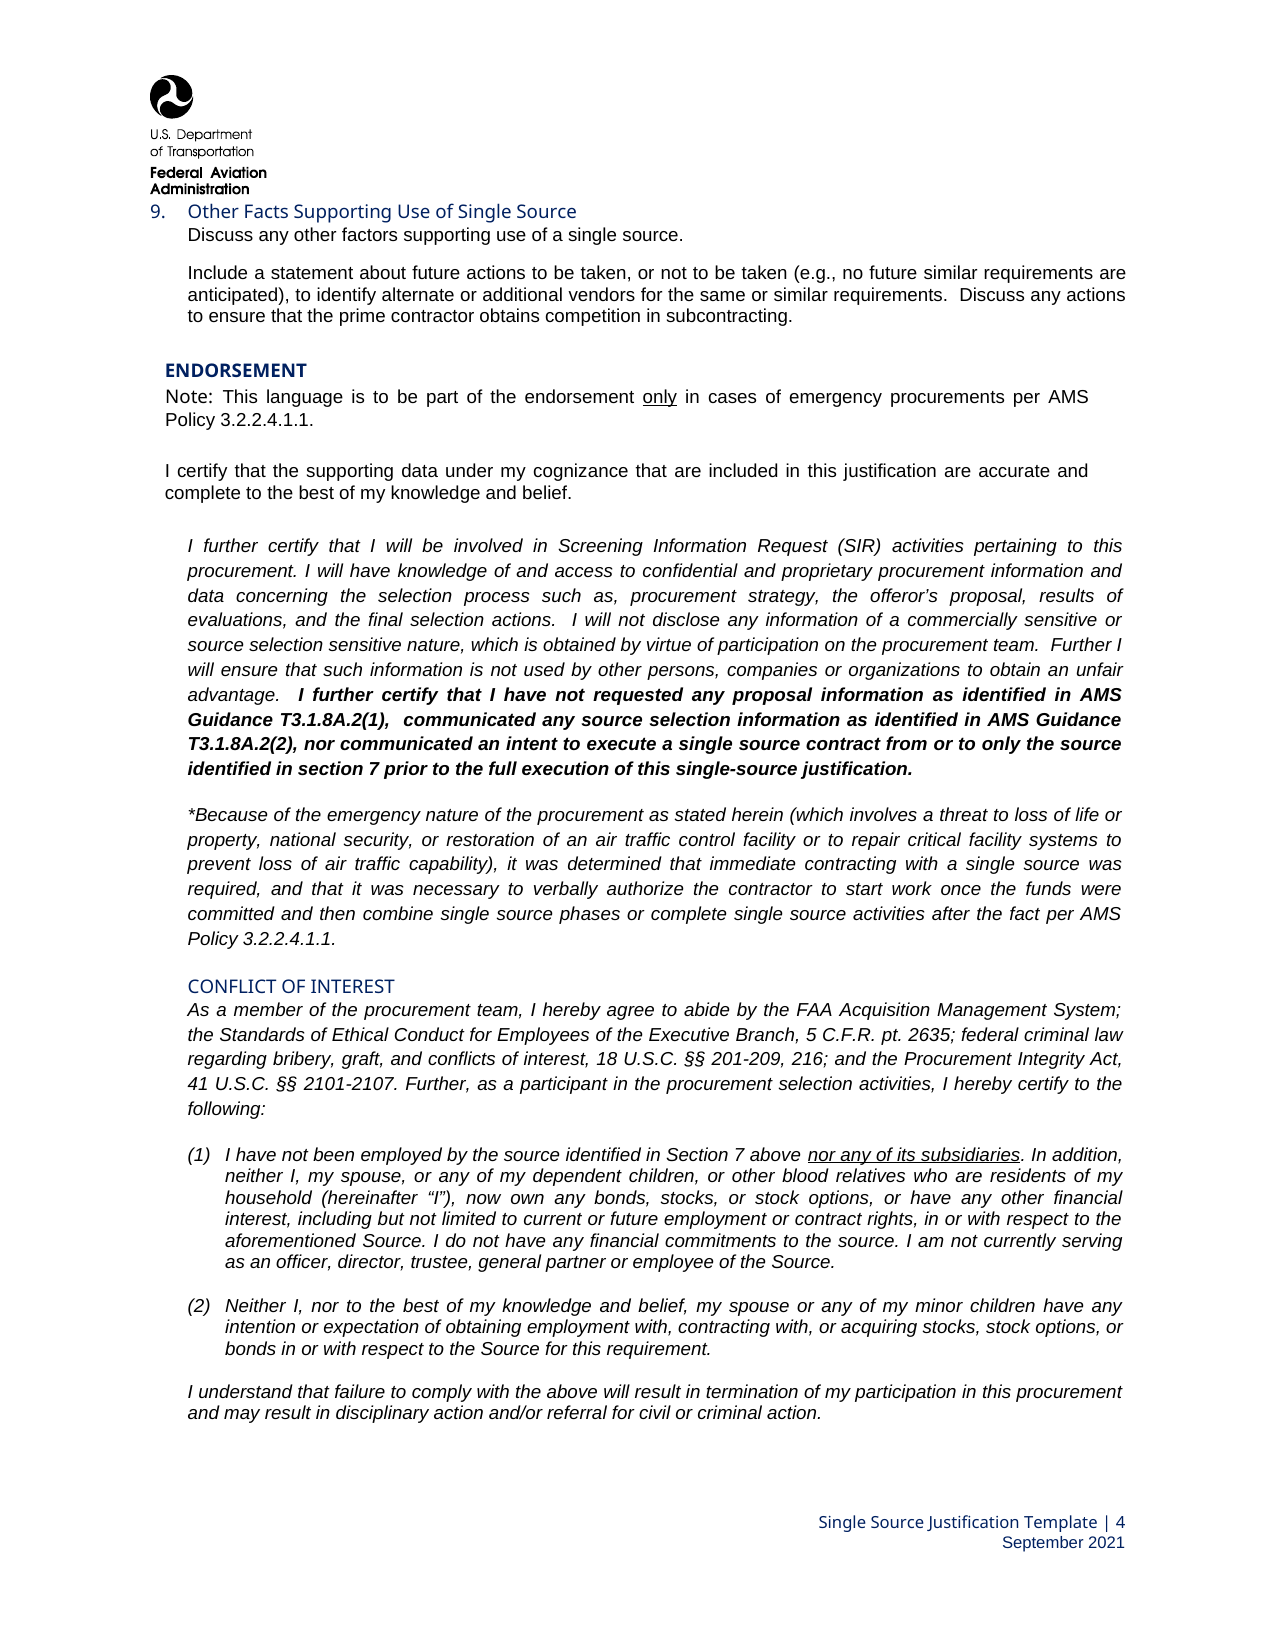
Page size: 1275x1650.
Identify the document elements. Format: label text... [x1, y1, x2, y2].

text ENDORSEMENT [164, 355, 1127, 383]
list I have not been employed by the source identified in Section 7 above nor any of its subsidiaries. In addition, neither I, my spouse, or any of my dependent children, or other blood relatives who are residents of my household (hereinafter “I”), now own any bonds, stocks, or stock options, or have any other financial interest, including but not limited to current or future employment or contract rights, in or with respect to the aforementioned Source. I do not have any financial commitments to the source. I am not currently serving as an officer, director, trustee, general partner or employee of the Source. [187, 1143, 1125, 1273]
text I understand that failure to comply with the above will result in termination of my participation in this procurement and may result in disciplinary action and/or referral for civil or criminal action. [187, 1381, 1125, 1424]
text I further certify that I will be involved in Screening Information Request (SIR) activities pertaining to this procurement. I will have knowledge of and access to confidential and proprietary procurement information and data concerning the selection process such as, procurement strategy, the offeror’s proposal, results of evaluations, and the final selection actions. I will not disclose any information of a commercially sensitive or source selection sensitive nature, which is obtained by virtue of participation on the procurement team. Further I will ensure that such information is not used by other persons, companies or organizations to obtain an unfair advantage. I further certify that I have not requested any proposal information as identified in AMS Guidance T3.1.8A.2(1), communicated any source selection information as identified in AMS Guidance T3.1.8A.2(2), nor communicated an intent to execute a single source contract from or to only the source identified in section 7 prior to the full execution of this single-source justification. [187, 535, 1125, 779]
list Other Facts Supporting Use of Single Source [150, 196, 1125, 223]
text *Because of the emergency nature of the procurement as stated herein (which involves a threat to loss of life or property, national security, or restoration of an air traffic control facility or to repair critical facility systems to prevent loss of air traffic capability), it was determined that immediate contracting with a single source was required, and that it was necessary to verbally authorize the contractor to start work once the funds were committed and then combine single source phases or complete single source activities after the fact per AMS Policy 3.2.2.4.1.1. [187, 803, 1125, 949]
text Note: This language is to be part of the endorsement only in cases of emergency procurements per AMS Policy 3.2.2.4.1.1. [165, 383, 1089, 431]
list Neither I, nor to the best of my knowledge and belief, my spouse or any of my minor children have any intention or expectation of obtaining employment with, contracting with, or acquiring stocks, stock options, or bonds in or with respect to the Source for this requirement. [187, 1294, 1125, 1359]
text Discuss any other factors supporting use of a single source. [187, 223, 1127, 245]
text CONFLICT OF INTEREST [187, 973, 1125, 999]
text I certify that the supporting data under my cognizance that are included in this justification are accurate and complete to the best of my knowledge and belief. [164, 460, 1088, 503]
text Include a statement about future actions to be taken, or not to be taken (e.g., no future similar requirements are anticipated), to identify alternate or additional vendors for the same or similar requirements. Discuss any actions to ensure that the prime contractor obtains competition in subcontracting. [187, 262, 1127, 327]
text As a member of the procurement team, I hereby agree to abide by the FAA Acquisition Management System; the Standards of Ethical Conduct for Employees of the Executive Branch, 5 C.F.R. pt. 2635; federal criminal law regarding bribery, graft, and conflicts of interest, 18 U.S.C. §§ 201-209, 216; and the Procurement Integrity Act, 41 U.S.C. §§ 2101-2107. Further, as a participant in the procurement selection activities, I hereby certify to the following: [187, 999, 1125, 1119]
